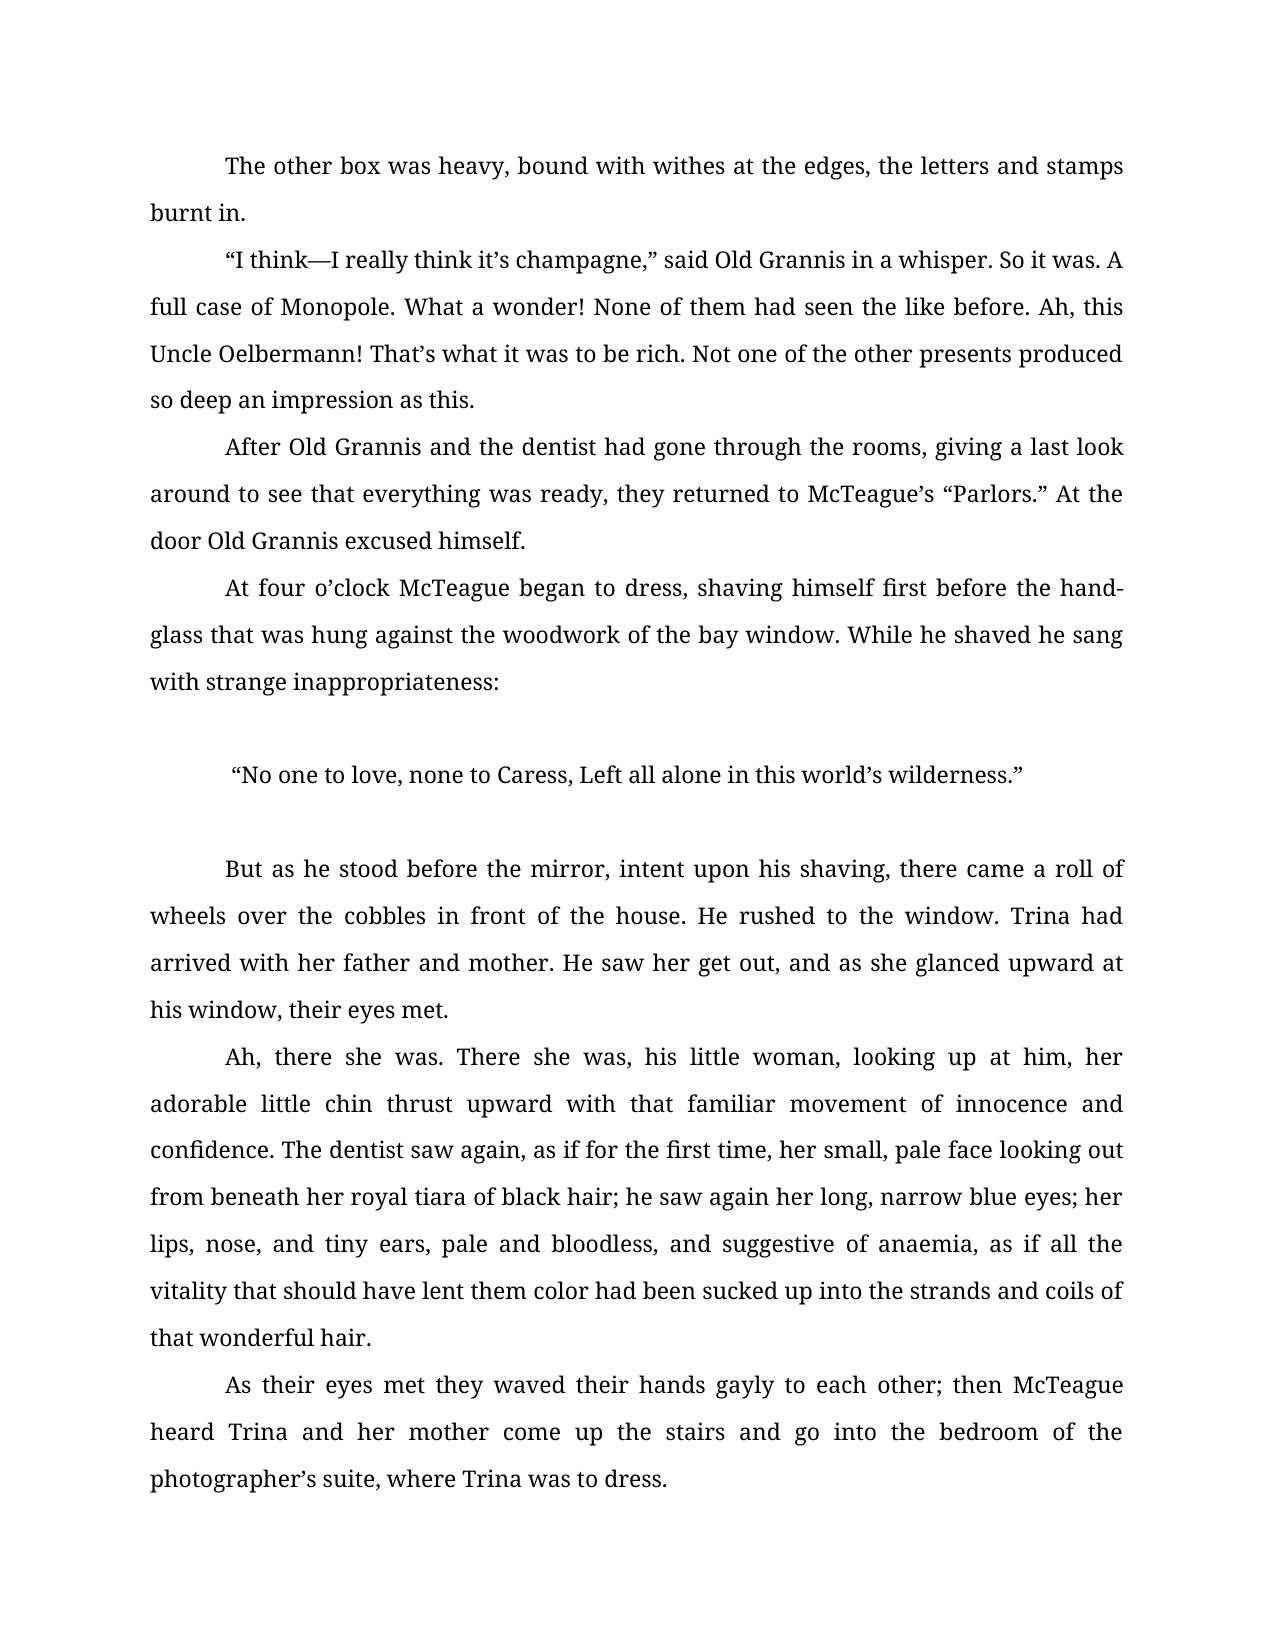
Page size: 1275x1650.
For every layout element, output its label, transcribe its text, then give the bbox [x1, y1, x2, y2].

text “No one to love, none to Caress, Left all alone in this world’s wilderness.” [150, 759, 1125, 791]
text As their eyes met they waved their hands gayly to each other; then McTeague heard Trina and her mother come up the stairs and go into the bedroom of the photographer’s suite, where Trina was to dress. [150, 1369, 1125, 1494]
text But as he stood before the mirror, intent upon his shaving, there came a roll of wheels over the cobbles in front of the house. He rushed to the window. Trina had arrived with her father and mother. He saw her get out, and as she glanced upward at his window, their eyes met. [150, 853, 1125, 1025]
text After Old Grannis and the dentist had gone through the rooms, giving a last look around to see that everything was ready, they returned to McTeague’s “Parlors.” At the door Old Grannis excused himself. [150, 431, 1125, 556]
text “I think—I really think it’s champagne,” said Old Grannis in a whisper. So it was. A full case of Monopole. What a wonder! None of them had seen the like before. Ah, this Uncle Oelbermann! That’s what it was to be rich. Not one of the other presents produced so deep an impression as this. [150, 244, 1125, 416]
text Ah, there she was. There she was, his little woman, looking up at him, her adorable little chin thrust upward with that familiar movement of innocence and confidence. The dentist saw again, as if for the first time, her small, pale face looking out from beneath her royal tiara of black hair; he saw again her long, narrow blue eyes; her lips, nose, and tiny ears, pale and bloodless, and suggestive of anaemia, as if all the vitality that should have lent them color had been sucked up into the strands and coils of that wonderful hair. [150, 1041, 1125, 1353]
text At four o’clock McTeague began to dress, shaving himself first before the hand-glass that was hung against the woodwork of the bay window. While he shaved he sang with strange inappropriateness: [150, 572, 1125, 697]
text The other box was heavy, bound with withes at the edges, the letters and stamps burnt in. [150, 150, 1125, 228]
